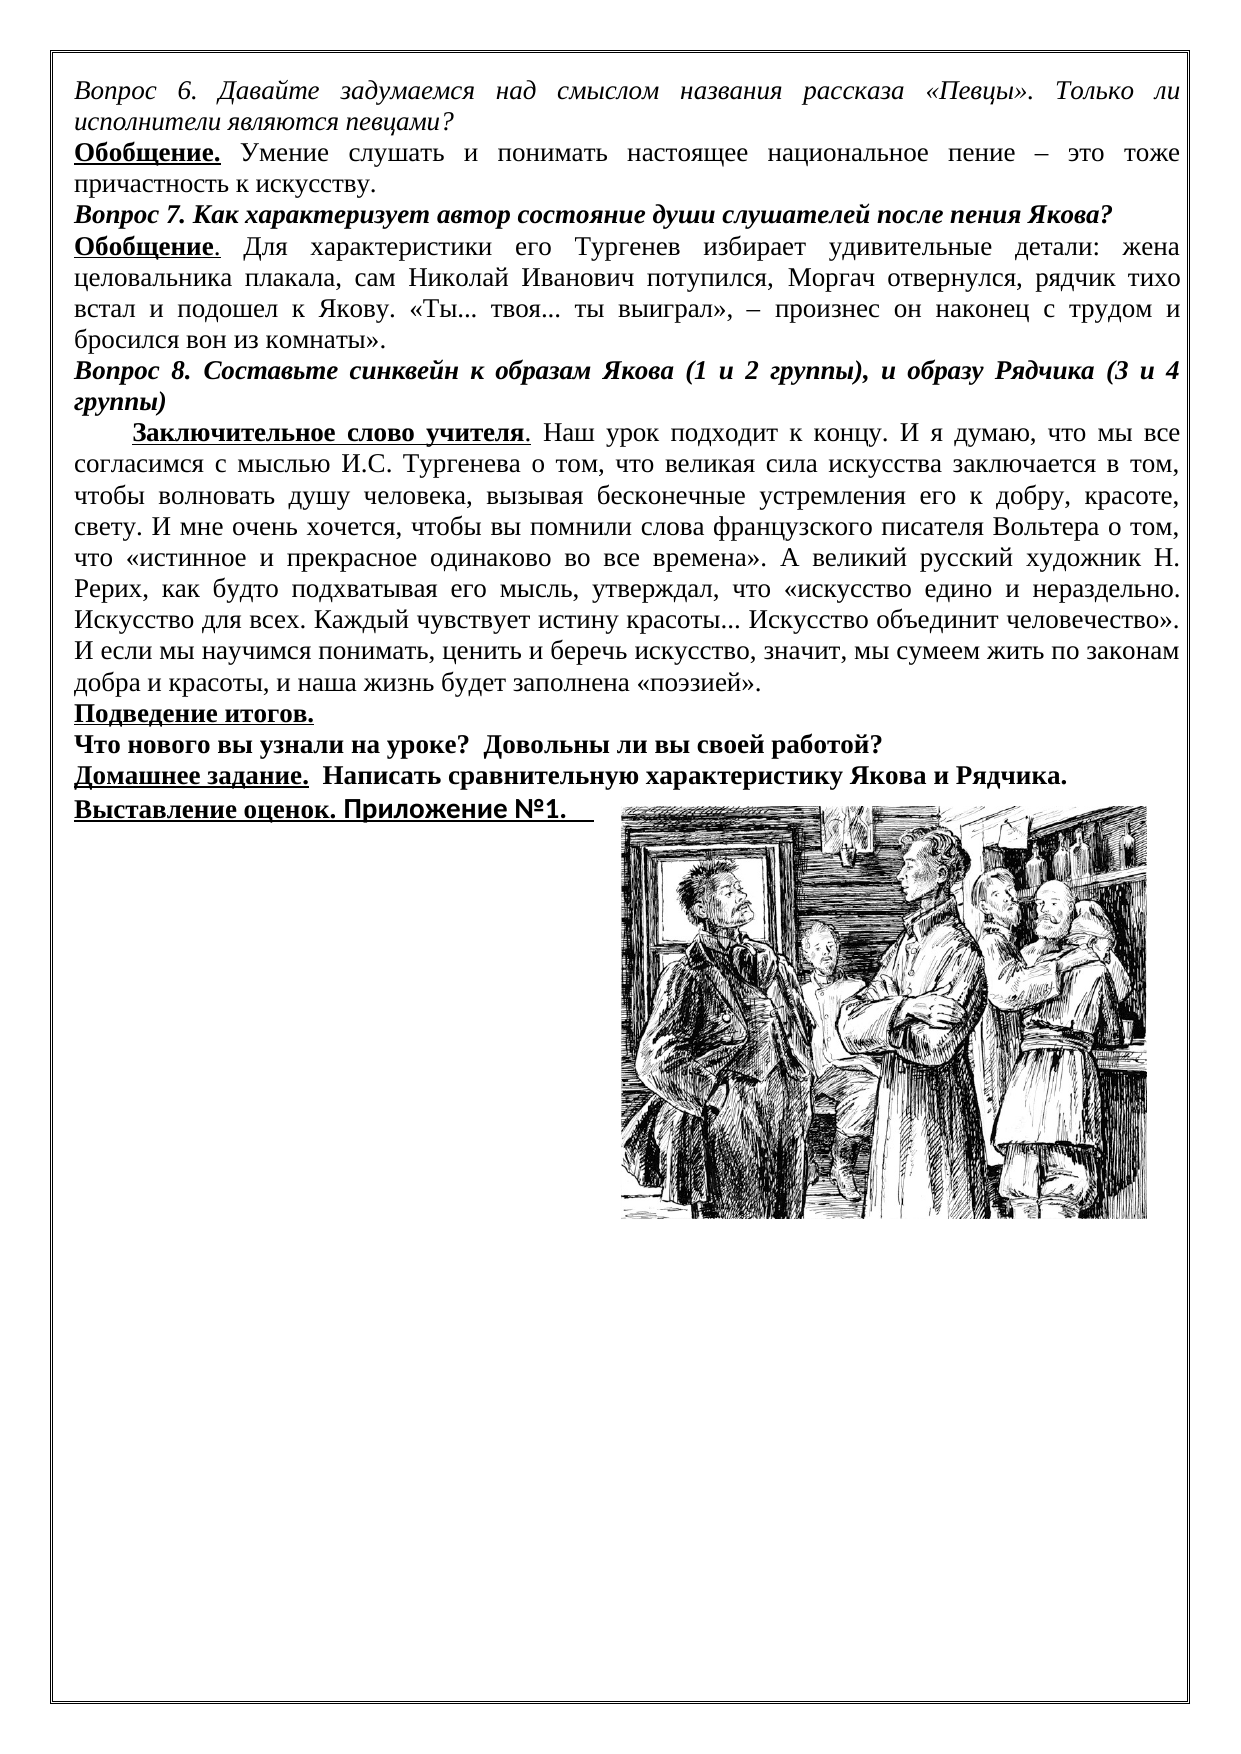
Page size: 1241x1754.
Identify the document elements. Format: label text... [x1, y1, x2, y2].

text Выставление оценок. Приложение №1. [74, 790, 1181, 826]
text Вопрос 6. Давайте задумаемся над смыслом названия рассказа «Певцы». Только ли исполнители являются певцами? [74, 74, 1181, 136]
text Заключительное слово учителя. Наш урок подходит к концу. И я думаю, что мы все согласимся с мыслью И.С. Тургенева о том, что великая сила искусства заключается в том, чтобы волновать душу человека, вызывая бесконечные устремления его к добру, красоте, свету. И мне очень хочется, чтобы вы помнили слова французского писателя Вольтера о том, что «истинное и прекрасное одинаково во все времена». А великий русский художник Н. Рерих, как будто подхватывая его мысль, утверждал, что «искусство едино и нераздельно. Искусство для всех. Каждый чувствует истину красоты... Искусство объединит человечество». И если мы научимся понимать, ценить и беречь искусство, значит, мы сумеем жить по законам добра и красоты, и наша жизнь будет заполнена «поэзией». [74, 416, 1181, 697]
picture [620, 806, 1147, 1219]
text Домашнее задание. Написать сравнительную характеристику Якова и Рядчика. [74, 759, 1181, 790]
text Обобщение. Для характеристики его Тургенев избирает удивительные детали: жена целовальника плакала, сам Николай Иванович потупился, Моргач отвернулся, рядчик тихо встал и подошел к Якову. «Ты... твоя... ты выиграл», – произнес он наконец с трудом и бросился вон из комнаты». [74, 229, 1181, 354]
text Вопрос 8. Составьте синквейн к образам Якова (1 и 2 группы), и образу Рядчика (3 и 4 группы) [74, 354, 1181, 416]
text Обобщение. Умение слушать и понимать настоящее национальное пение – это тоже причастность к искусству. [74, 136, 1181, 198]
text Вопрос 7. Как характеризует автор состояние души слушателей после пения Якова? [74, 198, 1181, 229]
text Что нового вы узнали на уроке? Довольны ли вы своей работой? [74, 728, 1181, 759]
text Подведение итогов. [74, 697, 1181, 728]
